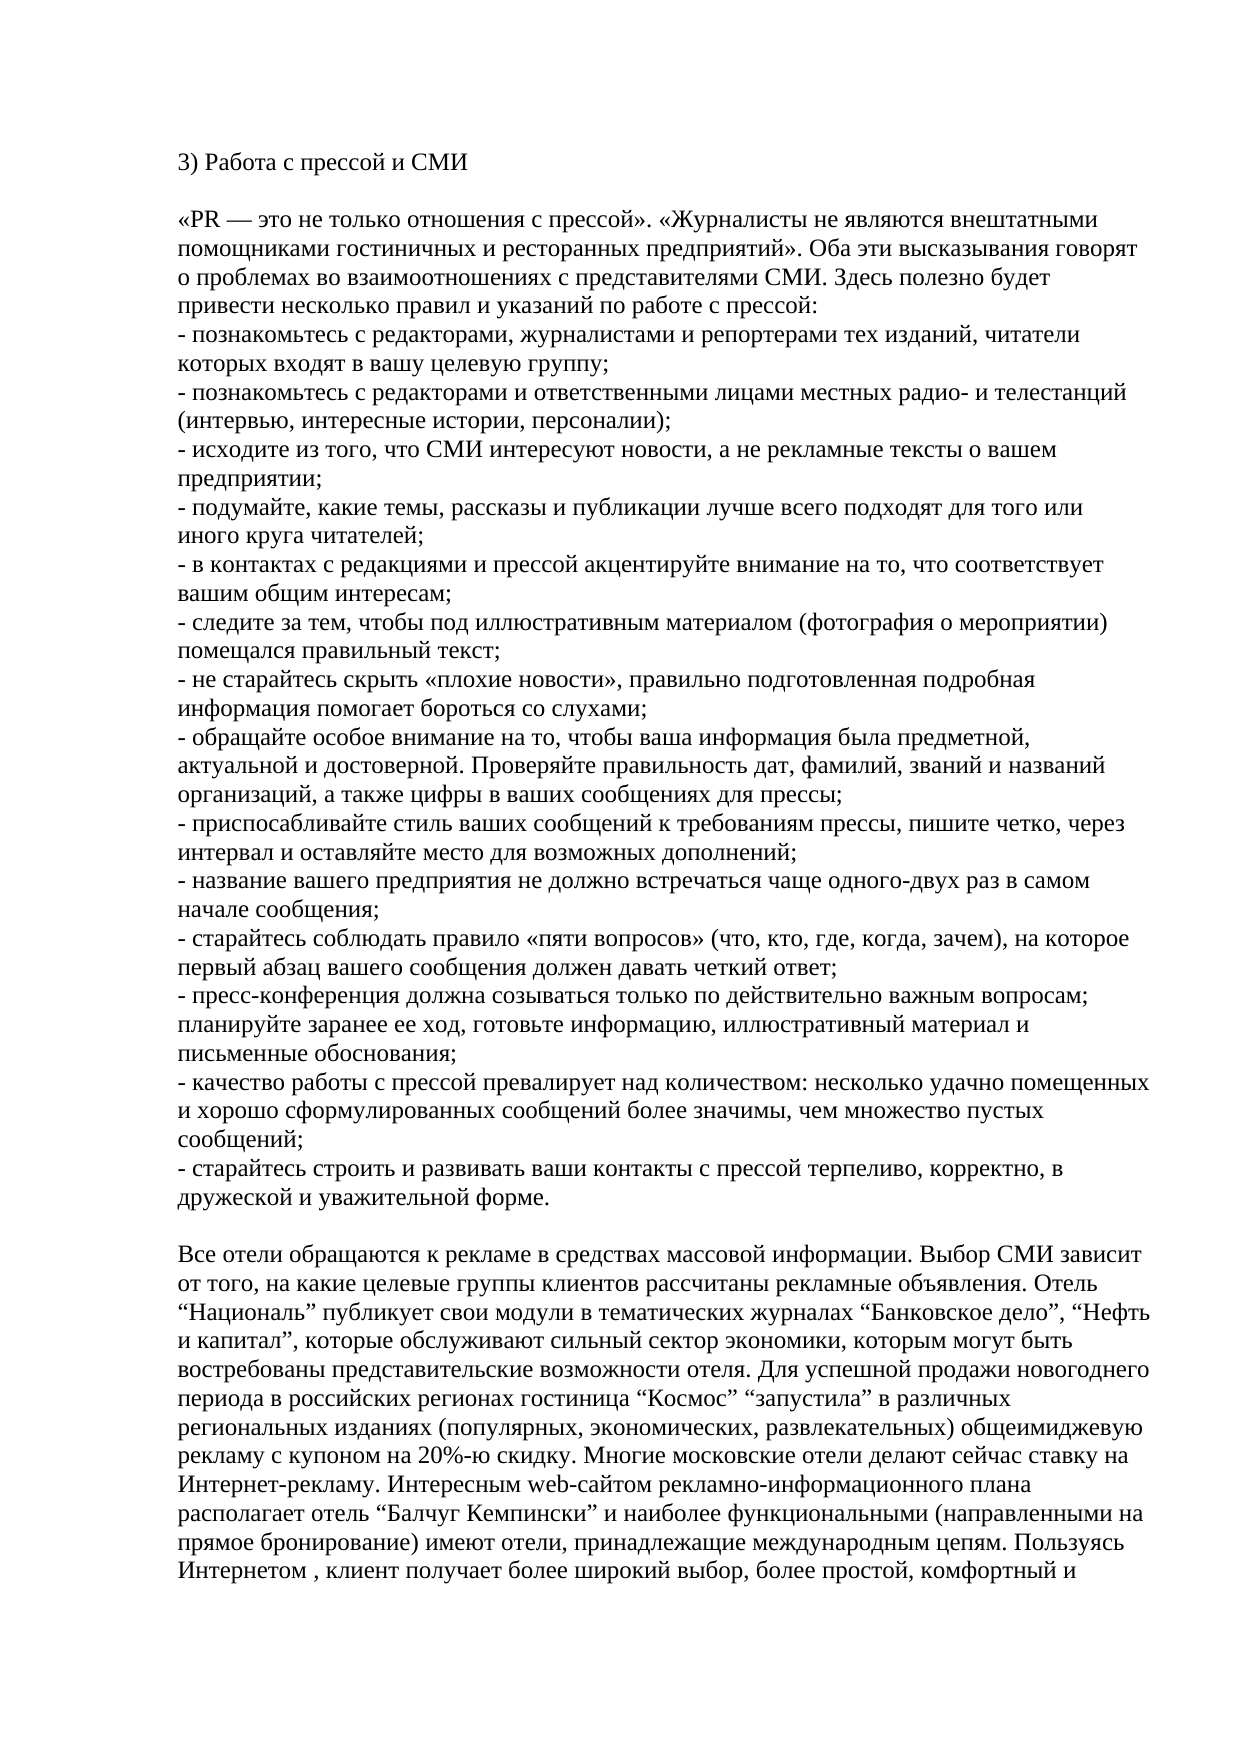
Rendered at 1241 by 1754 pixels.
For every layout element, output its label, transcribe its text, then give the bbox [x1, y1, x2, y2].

text - подумайте, какие темы, рассказы и публикации лучше всего подходят для того или иного круга читателей; [177, 492, 1152, 549]
text «PR — это не только отношения с прессой». «Журналисты не являются внештатными помощниками гостиничных и ресторанных предприятий». Оба эти высказывания говорят о проблемах во взаимоотношениях с представителями СМИ. Здесь полезно будет привести несколько правил и указаний по работе с прессой: [177, 204, 1152, 319]
text - следите за тем, чтобы под иллюстративным материалом (фотография о мероприятии) помещался правильный текст; [177, 607, 1152, 664]
text - не старайтесь скрыть «плохие новости», правильно подготовленная подробная информация помогает бороться со слухами; [177, 664, 1152, 722]
text - познакомьтесь с редакторами, журналистами и репортерами тех изданий, читатели которых входят в вашу целевую группу; [177, 319, 1152, 377]
text - приспосабливайте стиль ваших сообщений к требованиям прессы, пишите четко, через интервал и оставляйте место для возможных дополнений; [177, 808, 1152, 866]
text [177, 1239, 1152, 1584]
text 3) Работа с прессой и СМИ [177, 147, 1152, 176]
text - старайтесь соблюдать правило «пяти вопросов» (что, кто, где, когда, зачем), на которое первый абзац вашего сообщения должен давать четкий ответ; [177, 923, 1152, 981]
text - старайтесь строить и развивать ваши контакты с прессой терпеливо, корректно, в дружеской и уважительной форме. [177, 1153, 1152, 1211]
text - название вашего предприятия не должно встречаться чаще одного-двух раз в самом начале сообщения; [177, 866, 1152, 923]
text - пресс-конференция должна созываться только по действительно важным вопросам; планируйте заранее ее ход, готовьте информацию, иллюстративный материал и письменные обоснования; [177, 981, 1152, 1067]
text - исходите из того, что СМИ интересуют новости, а не рекламные тексты о вашем предприятии; [177, 434, 1152, 492]
text - в контактах с редакциями и прессой акцентируйте внимание на то, что соответствует вашим общим интересам; [177, 549, 1152, 607]
text - обращайте особое внимание на то, чтобы ваша информация была предметной, актуальной и достоверной. Проверяйте правильность дат, фамилий, званий и названий организаций, а также цифры в ваших сообщениях для прессы; [177, 722, 1152, 808]
text - познакомьтесь с редакторами и ответственными лицами местных радио- и телестанций (интервью, интересные истории, персоналии); [177, 377, 1152, 434]
text - качество работы с прессой превалирует над количеством: несколько удачно помещенных и хорошо сформулированных сообщений более значимы, чем множество пустых сообщений; [177, 1067, 1152, 1153]
